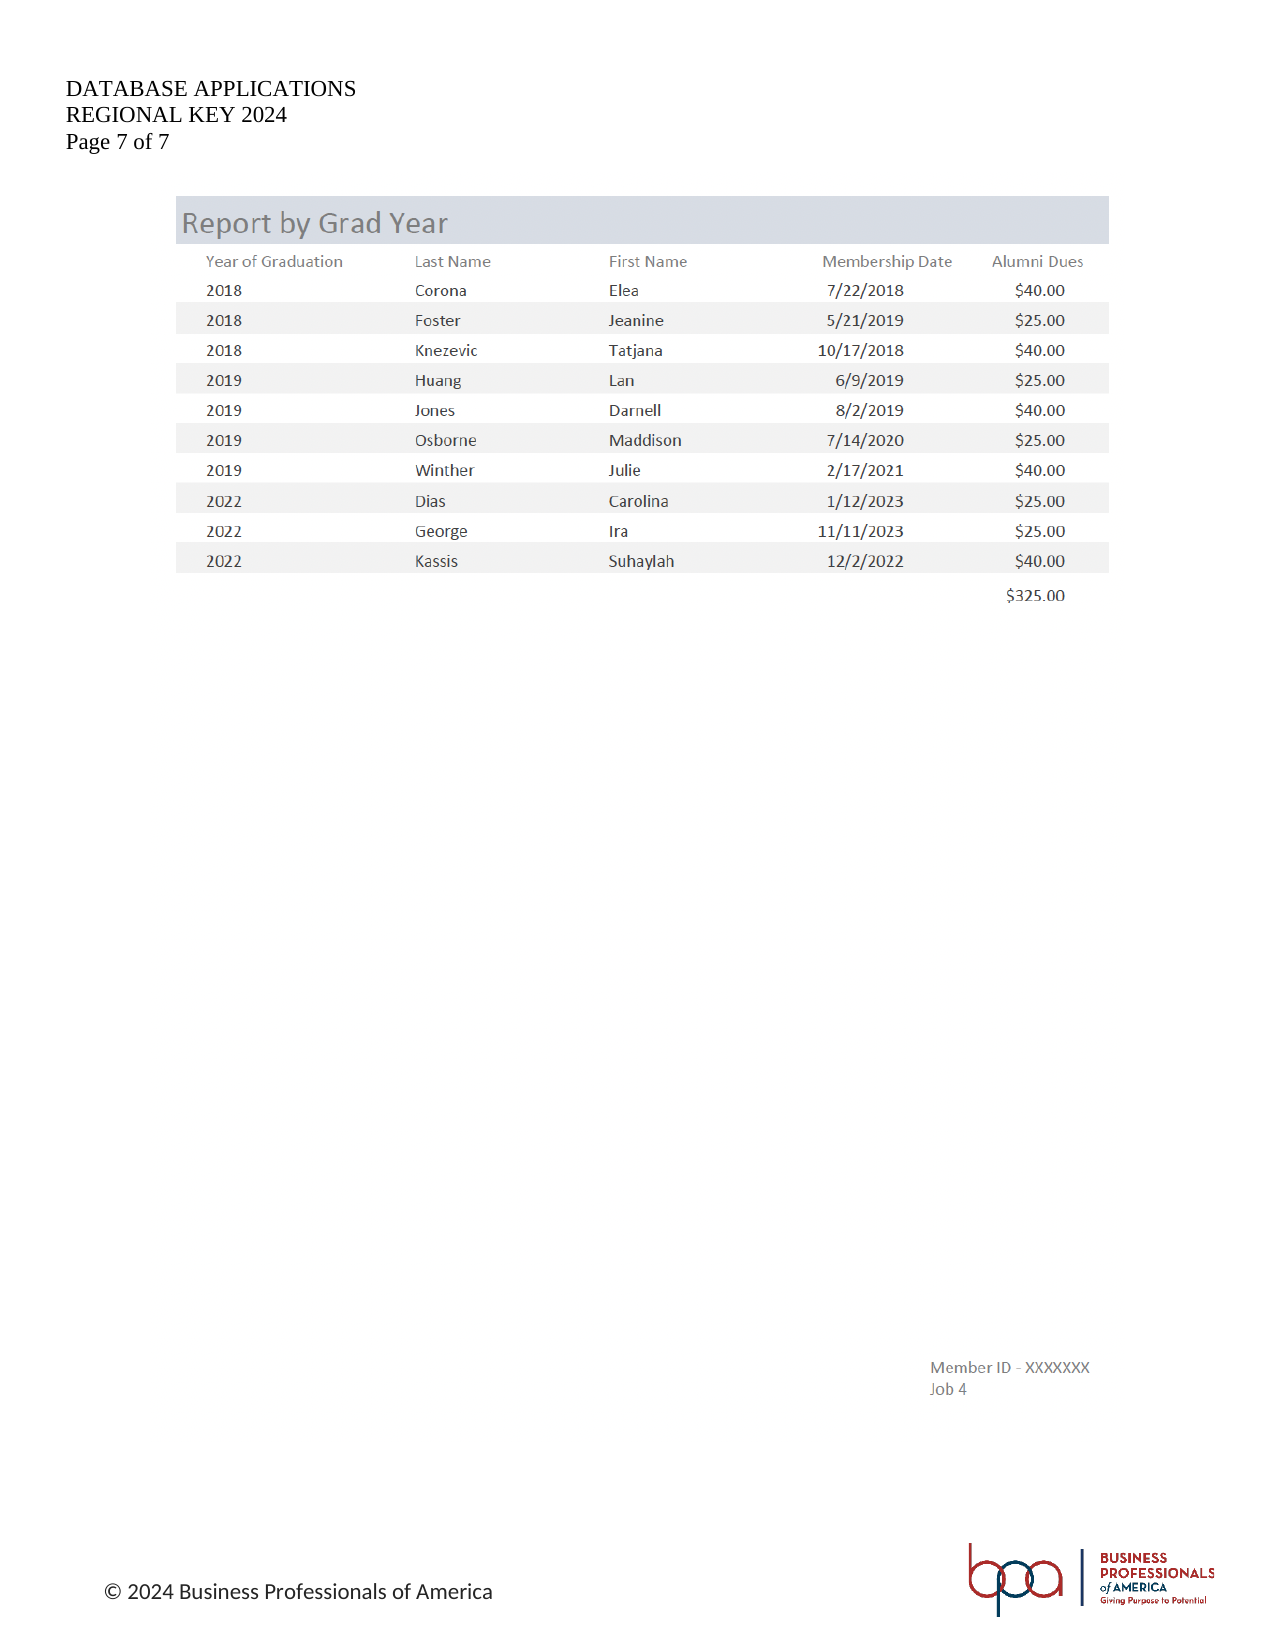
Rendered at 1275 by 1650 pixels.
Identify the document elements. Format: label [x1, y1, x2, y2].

picture [150, 172, 1125, 1442]
picture [968, 1543, 1215, 1617]
